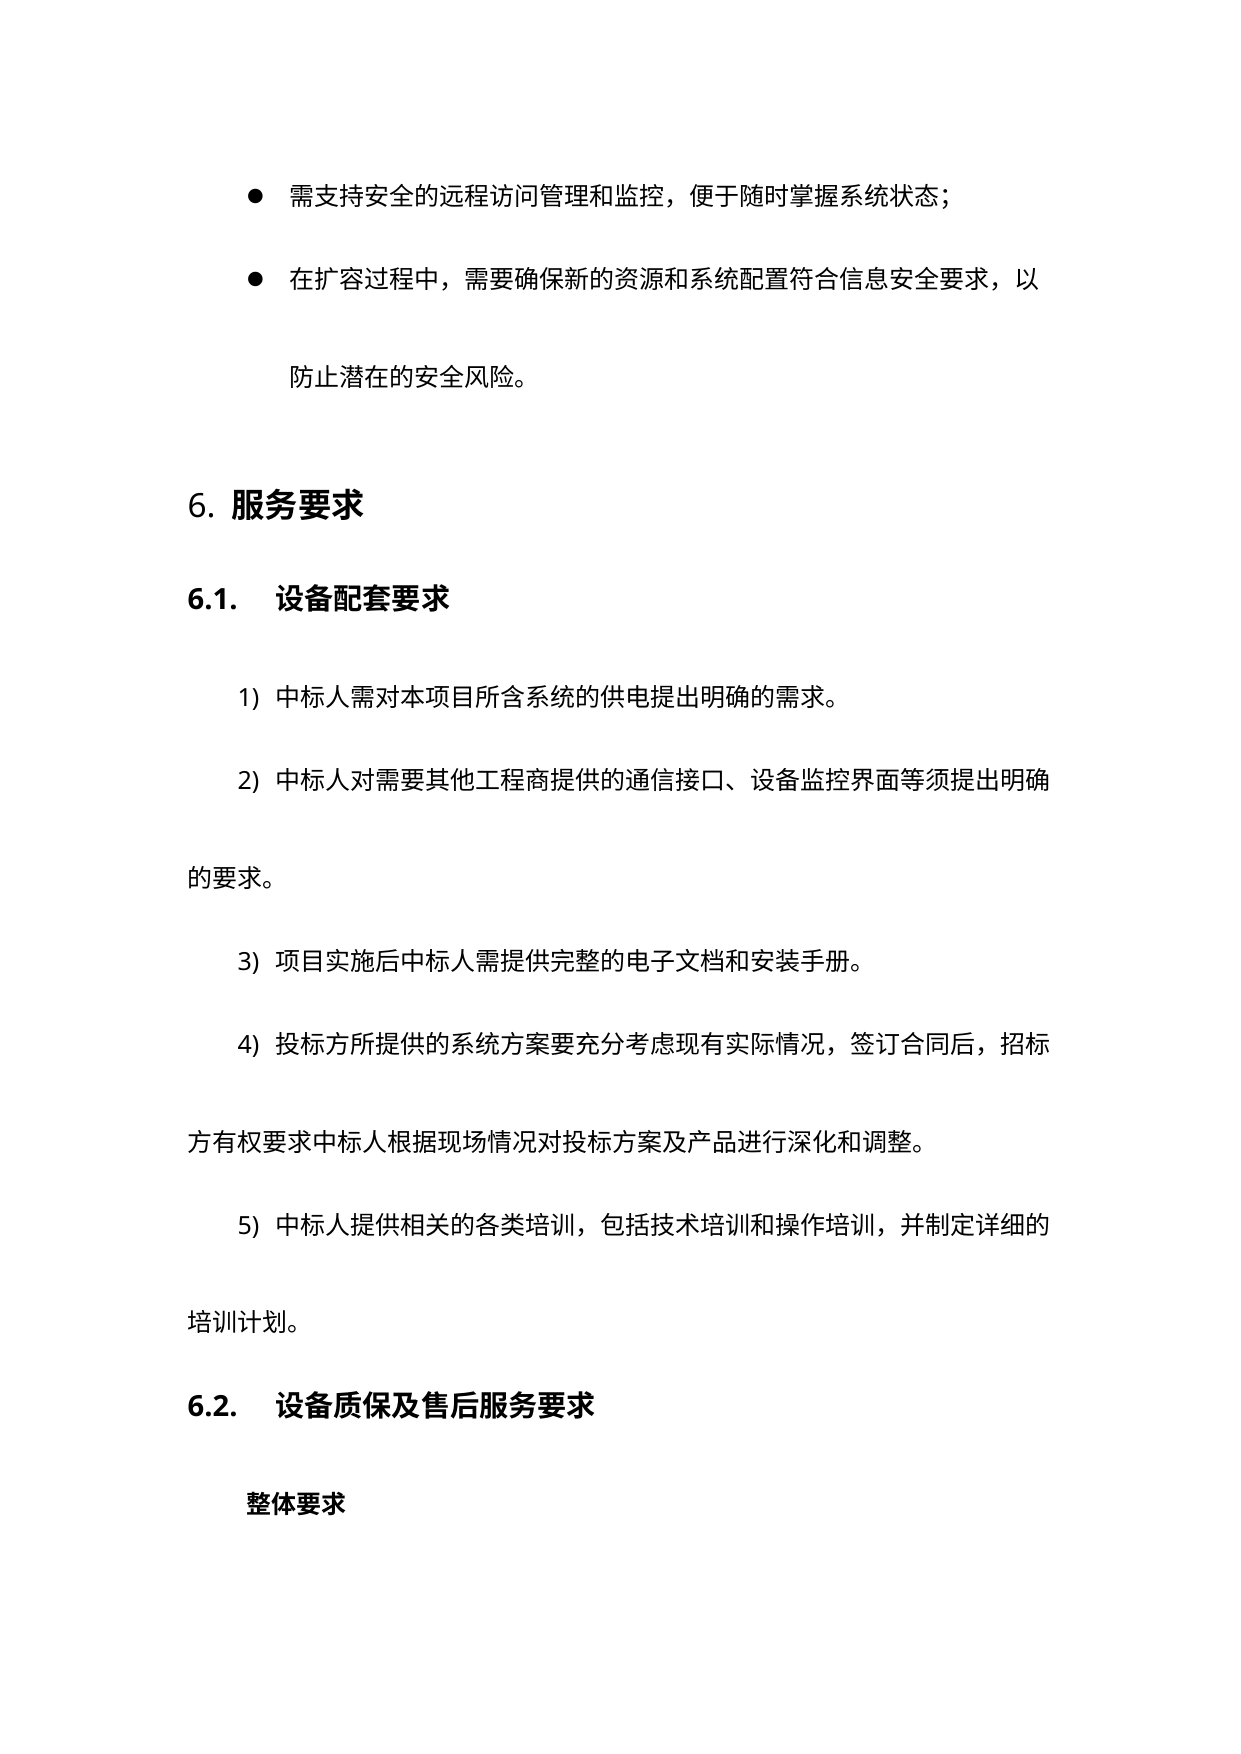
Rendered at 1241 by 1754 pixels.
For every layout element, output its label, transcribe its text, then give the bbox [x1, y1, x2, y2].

list 投标方所提供的系统方案要充分考虑现有实际情况，签订合同后，招标方有权要求中标人根据现场情况对投标方案及产品进行深化和调整。 [187, 1010, 1053, 1173]
list 中标人对需要其他工程商提供的通信接口、设备监控界面等须提出明确的要求。 [187, 746, 1053, 909]
subtitle 设备配套要求 [187, 564, 1053, 629]
text 整体要求 [187, 1470, 1053, 1535]
list 中标人需对本项目所含系统的供电提出明确的需求。 [187, 663, 1053, 728]
list 项目实施后中标人需提供完整的电子文档和安装手册。 [187, 927, 1053, 992]
list 中标人提供相关的各类培训，包括技术培训和操作培训，并制定详细的培训计划。 [187, 1191, 1053, 1353]
list 在扩容过程中，需要确保新的资源和系统配置符合信息安全要求，以防止潜在的安全风险。 [246, 245, 1053, 408]
list 需支持安全的远程访问管理和监控，便于随时掌握系统状态； [246, 162, 1053, 227]
subtitle 服务要求 [187, 470, 1053, 535]
subtitle 设备质保及售后服务要求 [187, 1371, 1053, 1436]
